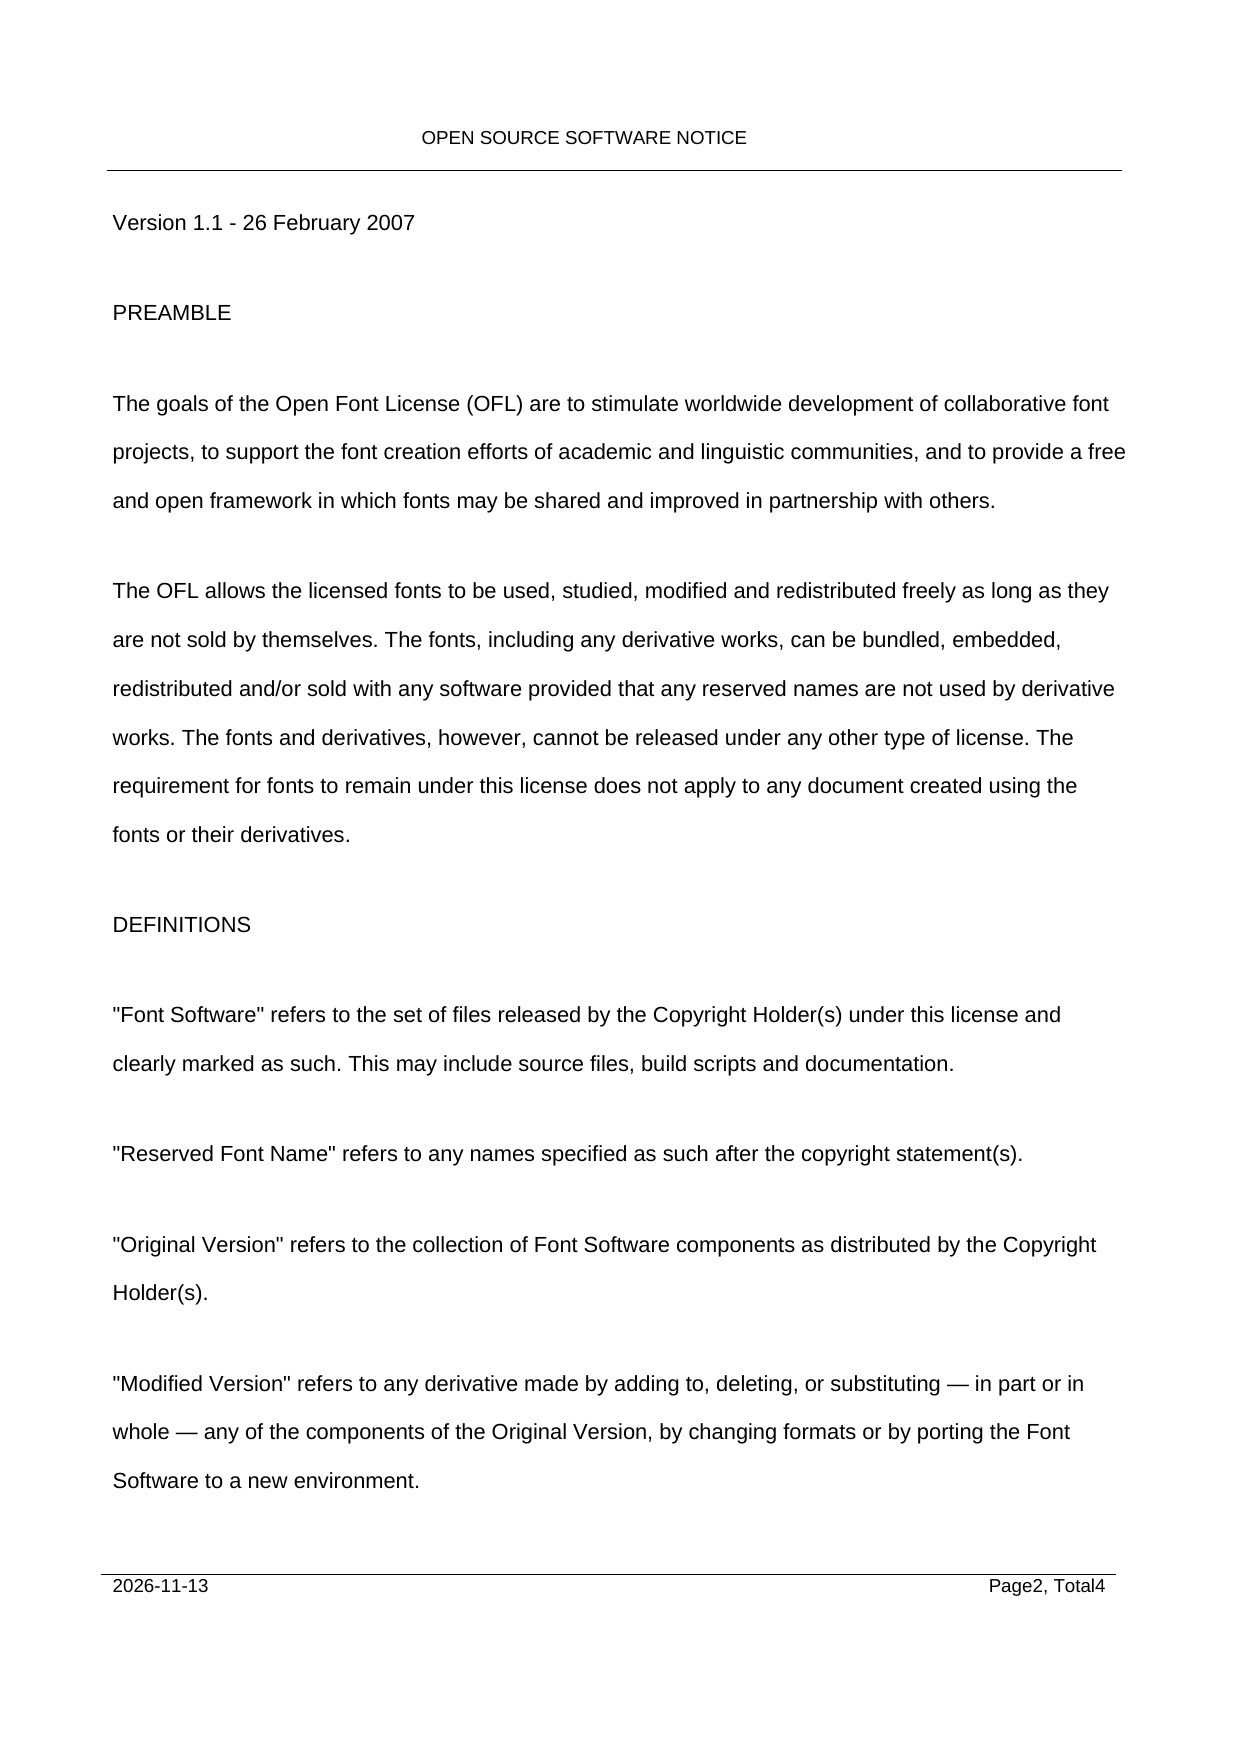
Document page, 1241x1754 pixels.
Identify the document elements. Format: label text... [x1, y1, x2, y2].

text "Modified Version" refers to any derivative made by adding to, deleting, or substituting — in part or in whole — any of the components of the Original Version, by changing formats or by porting the Font Software to a new environment. [112, 1367, 1128, 1497]
text The OFL allows the licensed fonts to be used, studied, modified and redistributed freely as long as they are not sold by themselves. The fonts, including any derivative works, can be bundled, embedded, redistributed and/or sold with any software provided that any reserved names are not used by derivative works. The fonts and derivatives, however, cannot be released under any other type of license. The requirement for fonts to remain under this license does not apply to any document created using the fonts or their derivatives. [112, 574, 1128, 851]
text DEFINITIONS [112, 908, 1128, 941]
text The goals of the Open Font License (OFL) are to stimulate worldwide development of collaborative font projects, to support the font creation efforts of academic and linguistic communities, and to provide a free and open framework in which fonts may be shared and improved in partnership with others. [112, 387, 1128, 517]
text Version 1.1 - 26 February 2007 [112, 206, 1128, 239]
text "Reserved Font Name" refers to any names specified as such after the copyright statement(s). [112, 1138, 1128, 1170]
text "Original Version" refers to the collection of Font Software components as distributed by the Copyright Holder(s). [112, 1228, 1128, 1309]
text PREAMBLE [112, 297, 1128, 329]
text "Font Software" refers to the set of files released by the Copyright Holder(s) under this license and clearly marked as such. This may include source files, build scripts and documentation. [112, 999, 1128, 1080]
